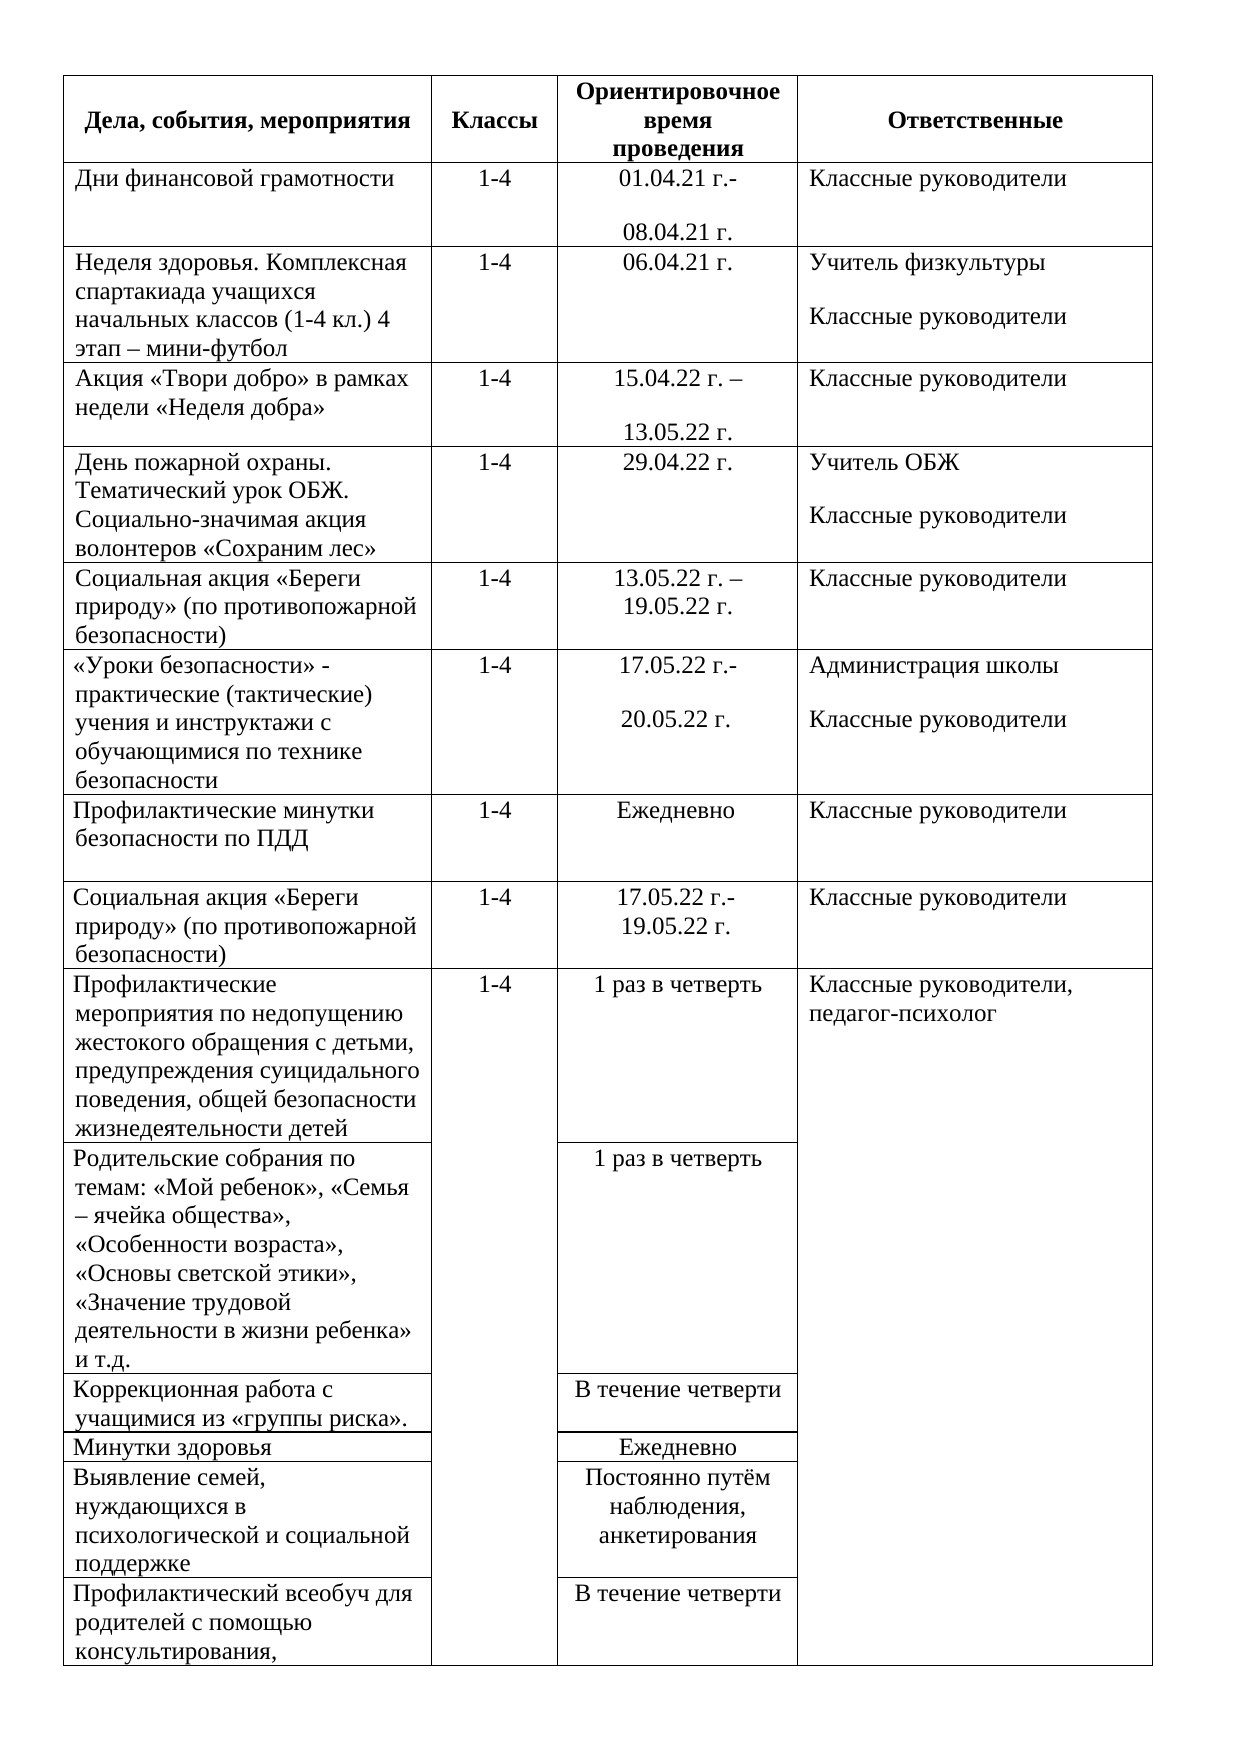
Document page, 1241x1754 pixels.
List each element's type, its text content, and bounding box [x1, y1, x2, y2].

table_cell 1-4 [432, 247, 557, 362]
table_cell 1-4 [432, 650, 557, 794]
table_cell 1-4 [432, 563, 557, 649]
table_cell 17.05.22 г.- 20.05.22 г. [558, 650, 797, 794]
table_cell 17.05.22 г.- 19.05.22 г. [558, 882, 797, 968]
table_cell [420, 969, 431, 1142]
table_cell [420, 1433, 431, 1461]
table_cell Учитель физкультуры Классные руководители [798, 247, 1152, 362]
table_cell Классные руководители [798, 882, 1152, 968]
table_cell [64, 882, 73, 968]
table_cell 15.04.22 г. – 13.05.22 г. [558, 363, 797, 446]
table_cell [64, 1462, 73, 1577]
table_cell 1-4 [432, 795, 557, 881]
table_cell 1-4 [432, 363, 557, 446]
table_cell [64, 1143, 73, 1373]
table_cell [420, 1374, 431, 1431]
table_cell 1-4 [432, 969, 557, 1664]
table_cell 29.04.22 г. [558, 447, 797, 562]
table_cell 1-4 [432, 447, 557, 562]
table_cell Классные руководители [798, 163, 1152, 246]
table_cell Ответственные [798, 76, 1152, 162]
table_cell Ежедневно [558, 1433, 797, 1461]
table_cell Классные руководители [798, 795, 1152, 881]
table_cell Дни финансовой грамотности [64, 163, 431, 246]
table_cell День пожарной охраны. Тематический урок ОБЖ. Социально-значимая акция волонтеров «Сохраним лес» [64, 447, 431, 562]
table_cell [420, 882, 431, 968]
table_cell 1-4 [432, 163, 557, 246]
table_cell 1 раз в четверть [558, 1143, 797, 1373]
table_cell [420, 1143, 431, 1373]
table_cell Учитель ОБЖ Классные руководители [798, 447, 1152, 562]
table_cell Классные руководители, педагог-психолог [798, 969, 1152, 1664]
table_cell Классные руководители [798, 563, 1152, 649]
table_cell Ежедневно [558, 795, 797, 881]
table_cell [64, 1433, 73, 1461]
table_cell В течение четверти [558, 1374, 797, 1431]
table_cell 1-4 [432, 882, 557, 968]
table_cell Неделя здоровья. Комплексная спартакиада учащихся начальных классов (1-4 кл.) 4 этап – мини-футбол [64, 247, 431, 362]
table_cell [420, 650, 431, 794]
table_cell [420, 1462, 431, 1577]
table_cell Классы [432, 76, 557, 162]
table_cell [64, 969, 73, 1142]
table_cell Профилактические минутки безопасности по ПДД [64, 795, 431, 881]
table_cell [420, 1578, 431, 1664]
table_cell Социальная акция «Береги природу» (по противопожарной безопасности) [64, 563, 431, 649]
table_cell Акция «Твори добро» в рамках недели «Неделя добра» [64, 363, 431, 446]
table_cell Ориентировочное время проведения [558, 76, 797, 162]
table_cell 13.05.22 г. – 19.05.22 г. [558, 563, 797, 649]
table_cell Дела, события, мероприятия [64, 76, 431, 162]
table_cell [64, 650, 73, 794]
table_cell 1 раз в четверть [558, 969, 797, 1142]
table_cell Постоянно путём наблюдения, анкетирования [558, 1462, 797, 1577]
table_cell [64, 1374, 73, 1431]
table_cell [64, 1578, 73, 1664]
table_cell В течение четверти [558, 1578, 797, 1664]
table_cell 01.04.21 г.- 08.04.21 г. [558, 163, 797, 246]
table_cell Классные руководители [798, 363, 1152, 446]
table_cell 06.04.21 г. [558, 247, 797, 362]
table_cell Администрация школы Классные руководители [798, 650, 1152, 794]
